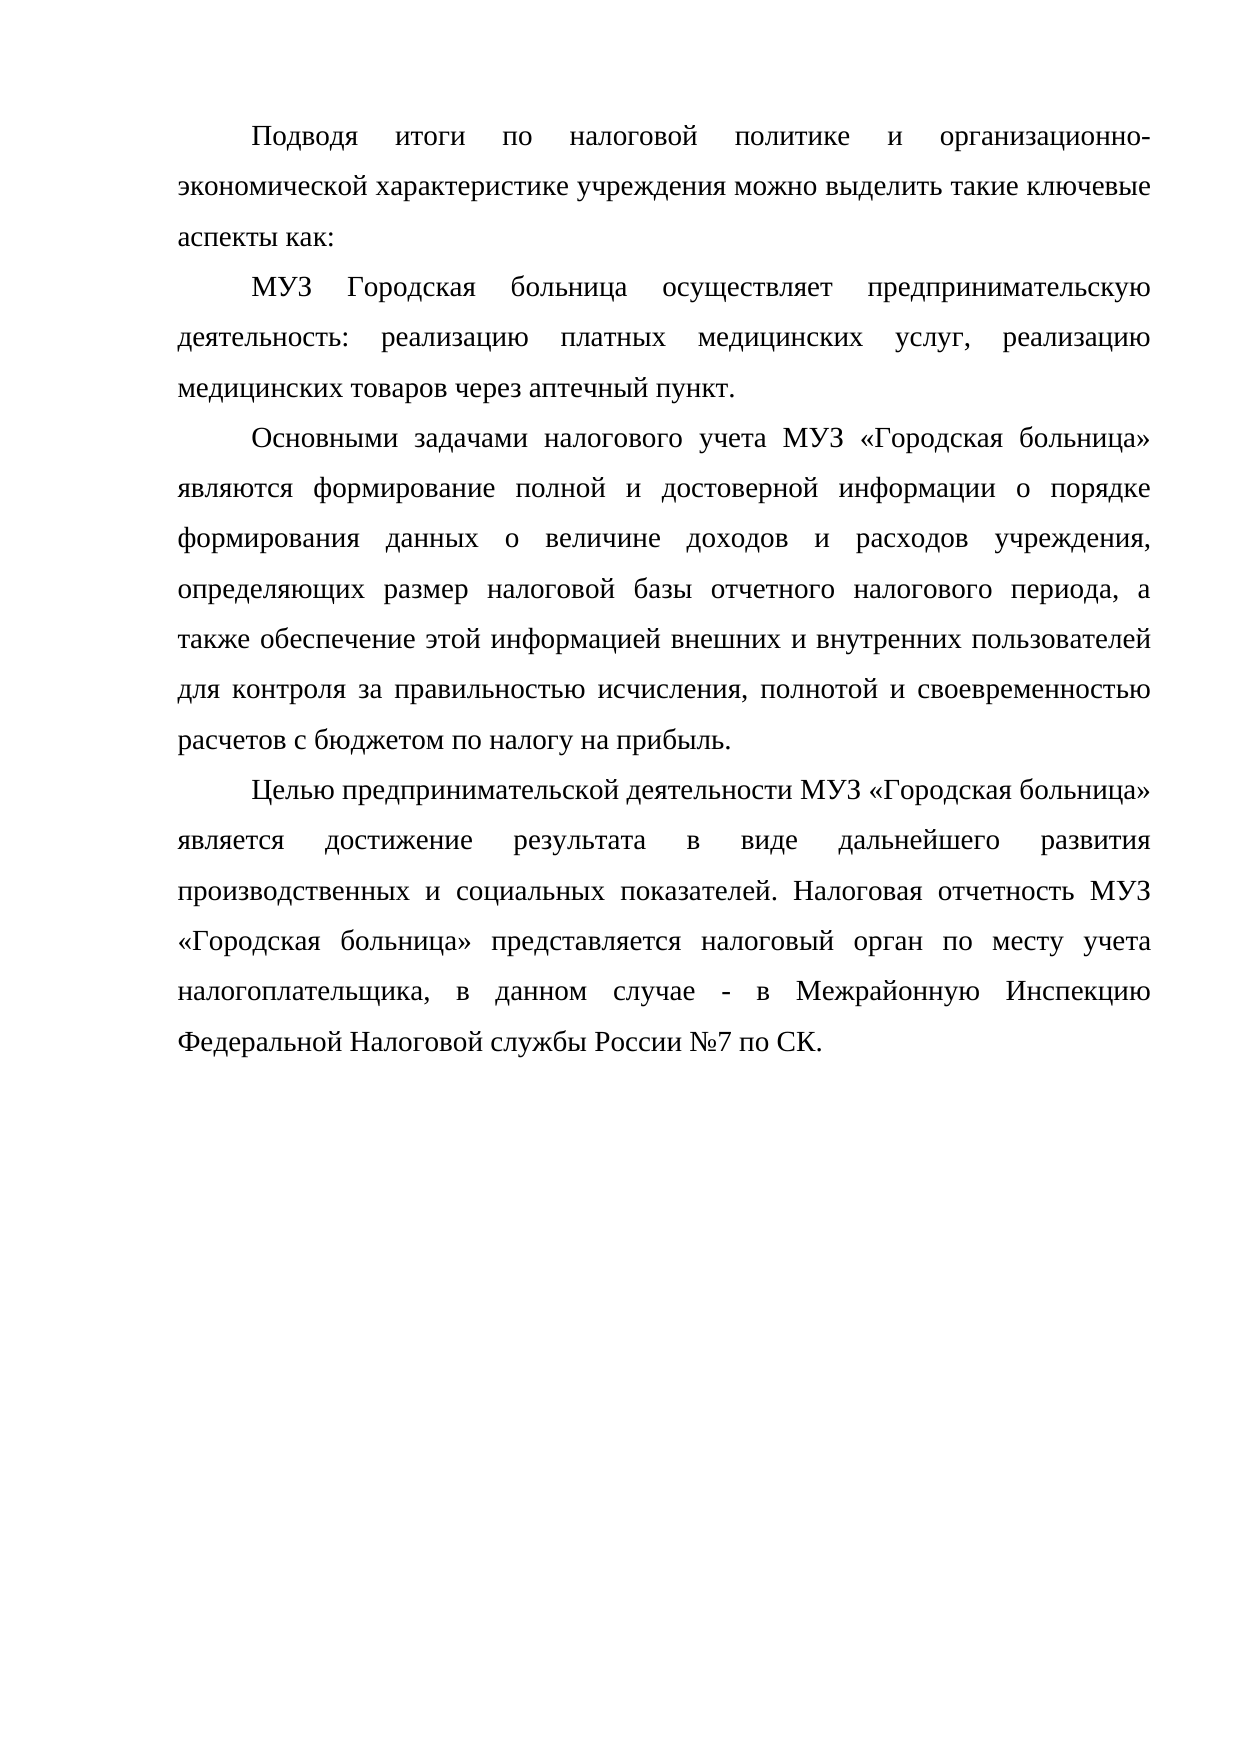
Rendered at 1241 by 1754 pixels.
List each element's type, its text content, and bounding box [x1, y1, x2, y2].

text МУЗ Городская больница осуществляет предпринимательскую деятельность: реализацию платных медицинских услуг, реализацию медицинских товаров через аптечный пункт. [177, 269, 1152, 403]
text Основными задачами налогового учета МУЗ «Городская больница» являются формирование полной и достоверной информации о порядке формирования данных о величине доходов и расходов учреждения, определяющих размер налоговой базы отчетного налогового периода, а также обеспечение этой информацией внешних и внутренних пользователей для контроля за правильностью исчисления, полнотой и своевременностью расчетов с бюджетом по налогу на прибыль. [177, 420, 1152, 755]
text Подводя итоги по налоговой политике и организационно-экономической характеристике учреждения можно выделить такие ключевые аспекты как: [177, 118, 1152, 252]
text Целью предпринимательской деятельности МУЗ «Городская больница» является достижение результата в виде дальнейшего развития производственных и социальных показателей. Налоговая отчетность МУЗ «Городская больница» представляется налоговый орган по месту учета налогоплательщика, в данном случае - в Межрайонную Инспекцию Федеральной Налоговой службы России №7 по СК. [177, 772, 1152, 1057]
